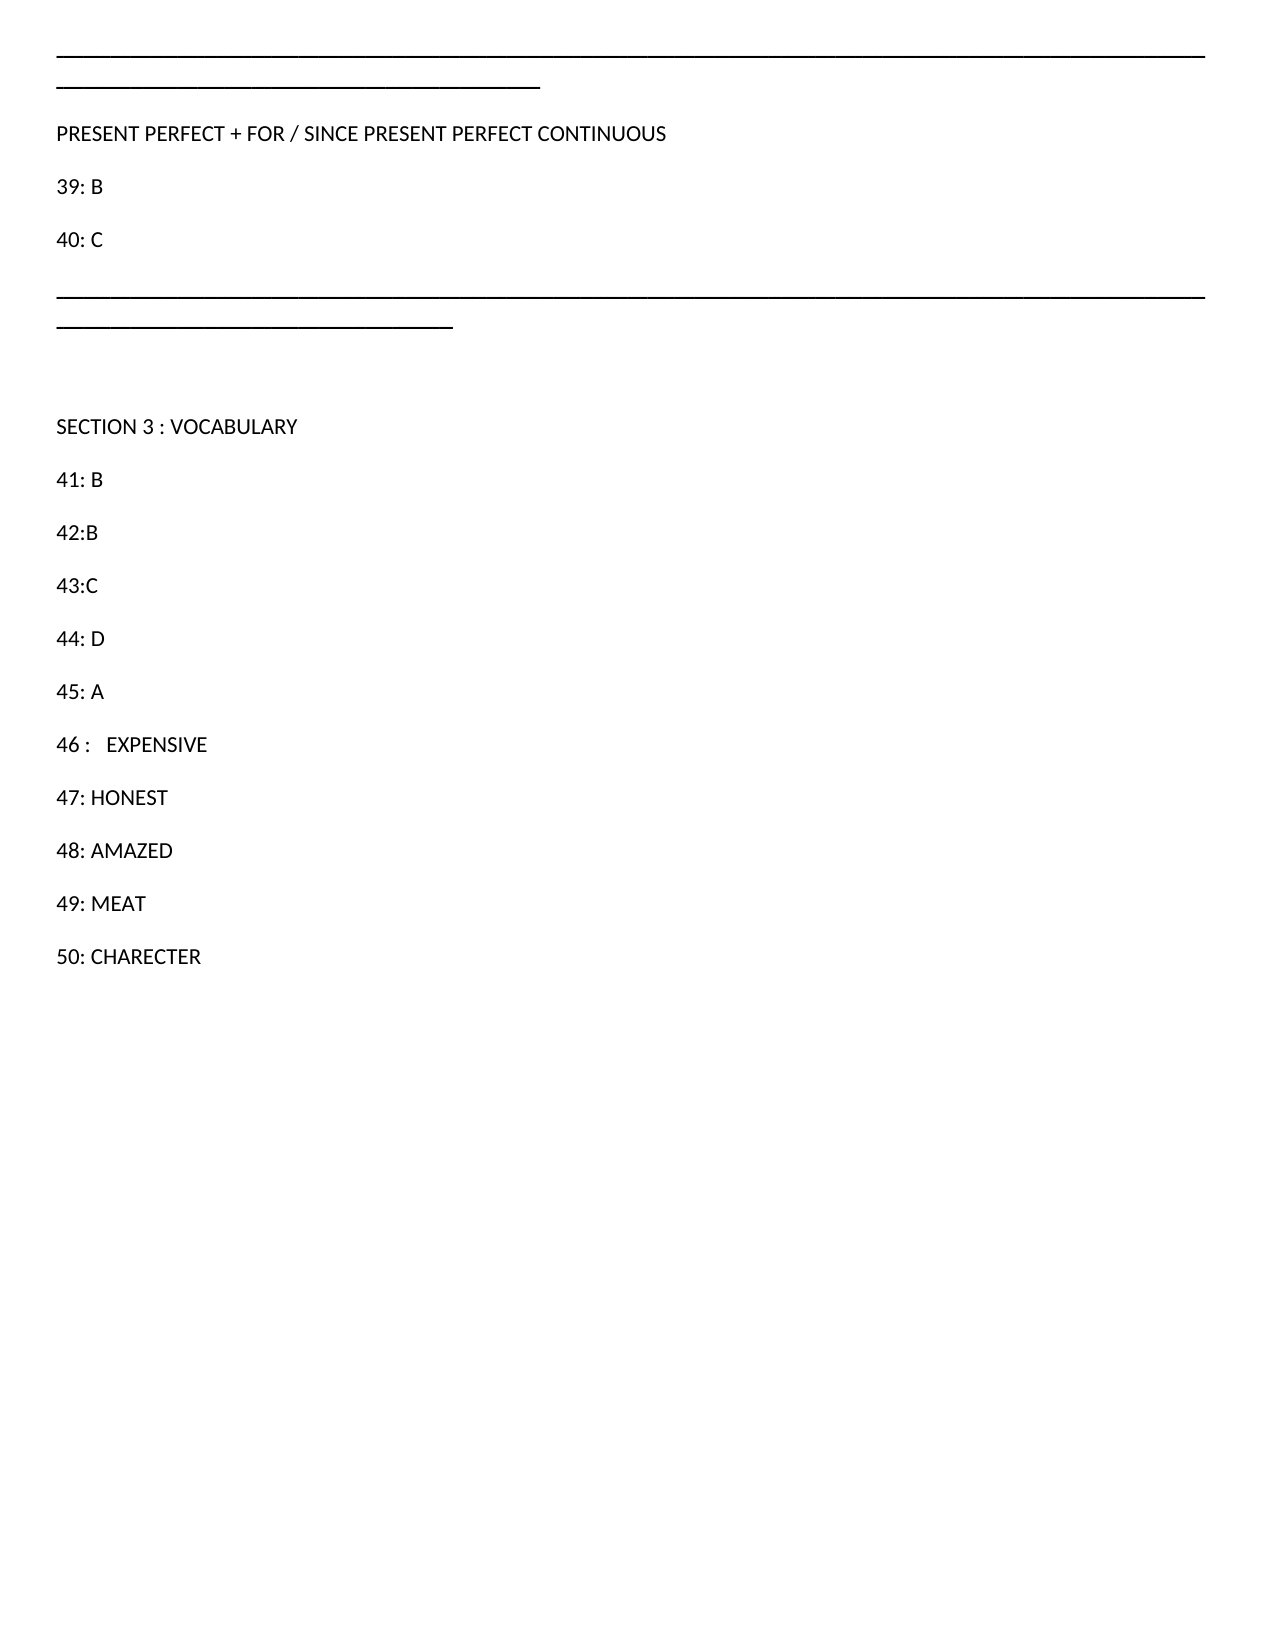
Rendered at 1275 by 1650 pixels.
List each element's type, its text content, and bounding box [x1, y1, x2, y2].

text 44: D [56, 624, 1209, 652]
text 42:B [56, 518, 1209, 546]
text 50: CHARECTER [56, 942, 1209, 970]
text 46 : EXPENSIVE [56, 730, 1209, 758]
text ـــــــــــــــــــــــــــــــــــــــــــــــــــــــــــــــــــــــــــــــــــــــــــــــــــــــــــــــــــــــــــــــــــــــــــــــــــــــــــــــــــــــــــــــــــــــــــــــــــــــــــــــــــــــــــــــــــــــــــــــــــ [56, 37, 1209, 94]
text 47: HONEST [56, 783, 1209, 811]
text 45: A [56, 677, 1209, 705]
text 43:C [56, 571, 1209, 599]
text 40: C [56, 225, 1209, 253]
text PRESENT PERFECT + FOR / SINCE PRESENT PERFECT CONTINUOUS [56, 119, 1209, 147]
text 49: MEAT [56, 889, 1209, 917]
text 41: B [56, 465, 1209, 493]
text SECTION 3 : VOCABULARY [56, 412, 1209, 440]
text ــــــــــــــــــــــــــــــــــــــــــــــــــــــــــــــــــــــــــــــــــــــــــــــــــــــــــــــــــــــــــــــــــــــــــــــــــــــــــــــــــــــــــــــــــــــــــــــــــــــــــــــــــــــــــــــــــــــ [56, 278, 1209, 334]
text 48: AMAZED [56, 836, 1209, 864]
text 39: B [56, 172, 1209, 200]
